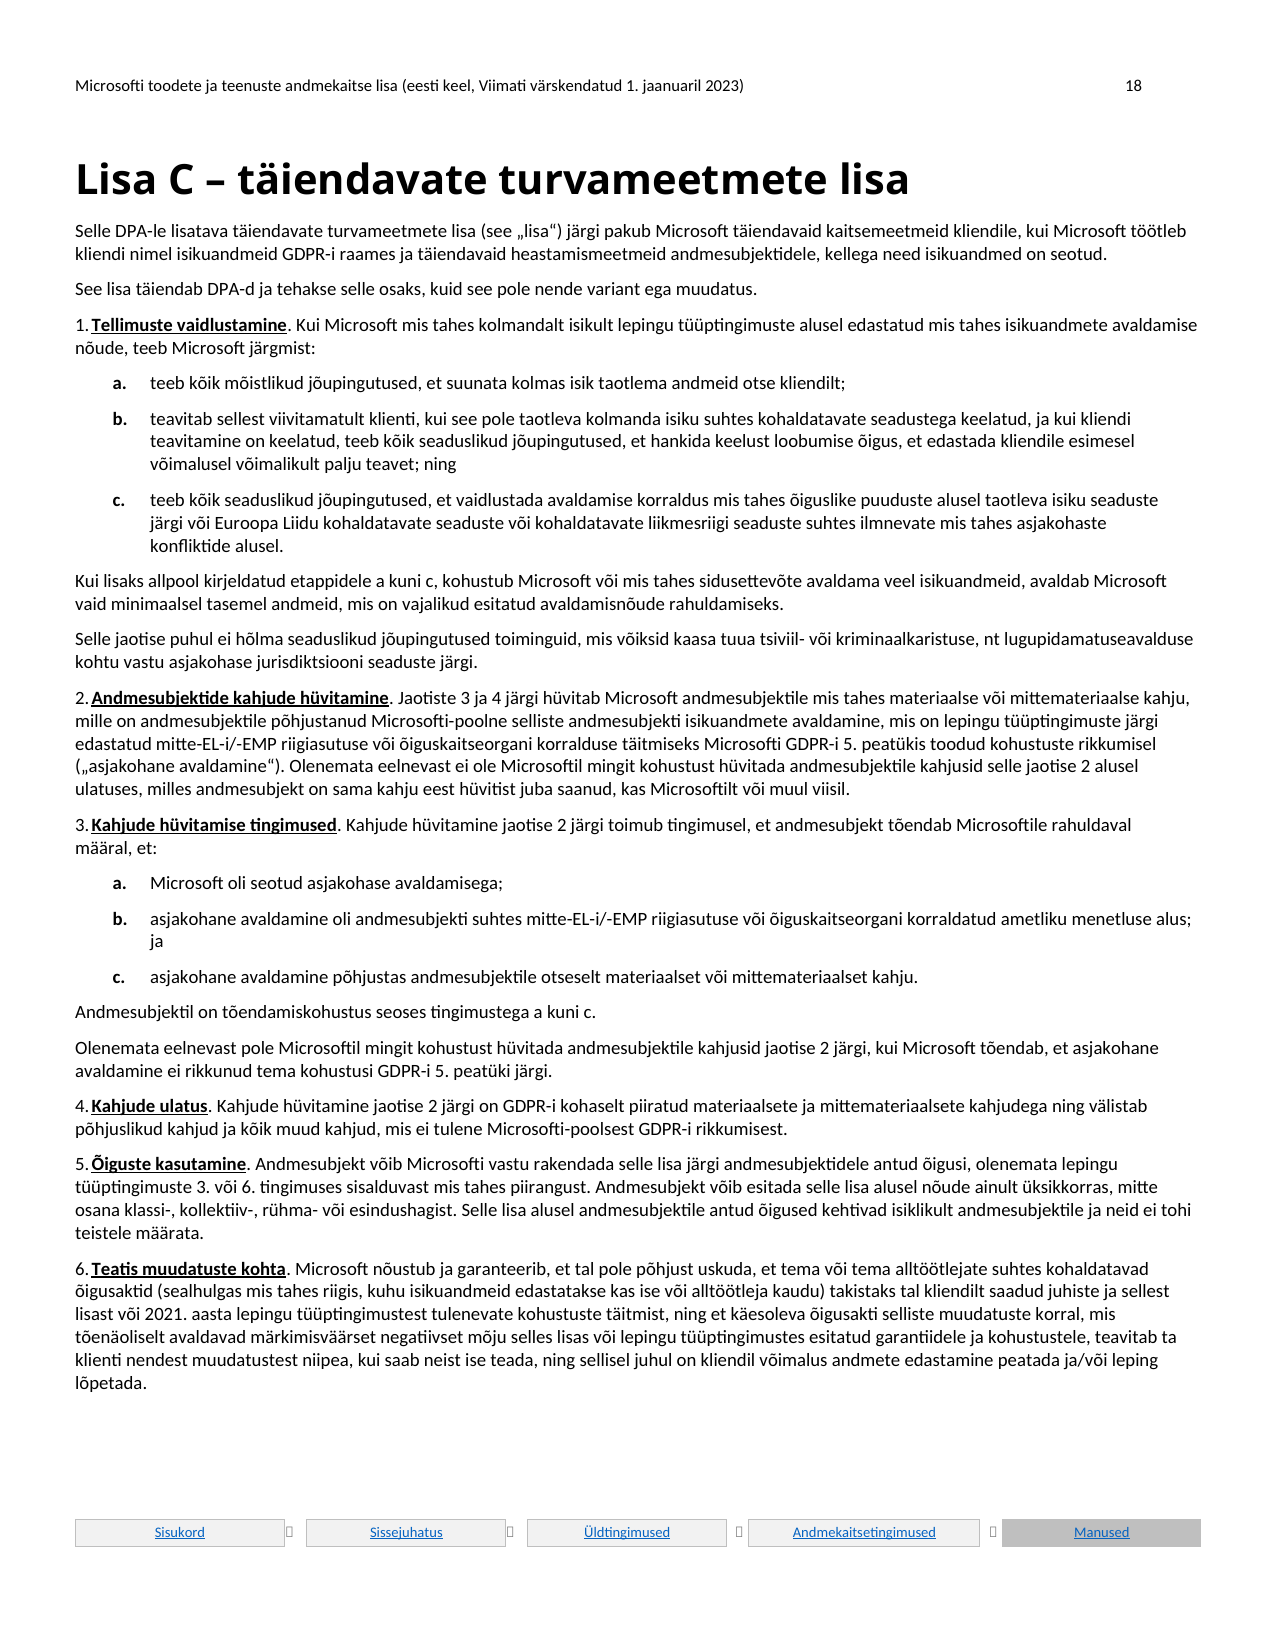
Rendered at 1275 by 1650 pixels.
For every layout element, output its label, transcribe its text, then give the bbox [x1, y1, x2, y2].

list Selle jaotise puhul ei hõlma seaduslikud jõupingutused toiminguid, mis võiksid kaasa tuua tsiviil- või kriminaalkaristuse, nt lugupidamatuseavalduse kohtu vastu asjakohase jurisdiktsiooni seaduste järgi. [75, 628, 1200, 673]
list Kahjude ulatus. Kahjude hüvitamine jaotise 2 järgi on GDPR-i kohaselt piiratud materiaalsete ja mittemateriaalsete kahjudega ning välistab põhjuslikud kahjud ja kõik muud kahjud, mis ei tulene Microsofti-poolsest GDPR-i rikkumisest. [75, 1094, 1200, 1140]
list Tellimuste vaidlustamine. Kui Microsoft mis tahes kolmandalt isikult lepingu tüüptingimuste alusel edastatud mis tahes isikuandmete avaldamise nõude, teeb Microsoft järgmist: [75, 313, 1200, 359]
list teeb kõik seaduslikud jõupingutused, et vaidlustada avaldamise korraldus mis tahes õiguslike puuduste alusel taotleva isiku seaduste järgi või Euroopa Liidu kohaldatavate seaduste või kohaldatavate liikmesriigi seaduste suhtes ilmnevate mis tahes asjakohaste konfliktide alusel. [112, 488, 1200, 557]
list Selle DPA-le lisatava täiendavate turvameetmete lisa (see „lisa“) järgi pakub Microsoft täiendavaid kaitsemeetmeid kliendile, kui Microsoft töötleb kliendi nimel isikuandmeid GDPR-i raames ja täiendavaid heastamismeetmeid andmesubjektidele, kellega need isikuandmed on seotud. [75, 219, 1200, 265]
list See lisa täiendab DPA-d ja tehakse selle osaks, kuid see pole nende variant ega muudatus. [75, 278, 1200, 301]
list Õiguste kasutamine. Andmesubjekt võib Microsofti vastu rakendada selle lisa järgi andmesubjektidele antud õigusi, olenemata lepingu tüüptingimuste 3. või 6. tingimuses sisalduvast mis tahes piirangust. Andmesubjekt võib esitada selle lisa alusel nõude ainult üksikkorras, mitte osana klassi-, kollektiiv-, rühma- või esindushagist. Selle lisa alusel andmesubjektile antud õigused kehtivad isiklikult andmesubjektile ja neid ei tohi teistele määrata. [75, 1153, 1200, 1244]
list Andmesubjektil on tõendamiskohustus seoses tingimustega a kuni c. [75, 1001, 1200, 1023]
list Kui lisaks allpool kirjeldatud etappidele a kuni c, kohustub Microsoft või mis tahes sidusettevõte avaldama veel isikuandmeid, avaldab Microsoft vaid minimaalsel tasemel andmeid, mis on vajalikud esitatud avaldamisnõude rahuldamiseks. [75, 569, 1200, 615]
subtitle Lisa C – täiendavate turvameetmete lisa [75, 150, 1200, 207]
list teavitab sellest viivitamatult klienti, kui see pole taotleva kolmanda isiku suhtes kohaldatavate seadustega keelatud, ja kui kliendi teavitamine on keelatud, teeb kõik seaduslikud jõupingutused, et hankida keelust loobumise õigus, et edastada kliendile esimesel võimalusel võimalikult palju teavet; ning [112, 407, 1200, 476]
list Olenemata eelnevast pole Microsoftil mingit kohustust hüvitada andmesubjektile kahjusid jaotise 2 järgi, kui Microsoft tõendab, et asjakohane avaldamine ei rikkunud tema kohustusi GDPR-i 5. peatüki järgi. [75, 1036, 1200, 1082]
list Teatis muudatuste kohta. Microsoft nõustub ja garanteerib, et tal pole põhjust uskuda, et tema või tema alltöötlejate suhtes kohaldatavad õigusaktid (sealhulgas mis tahes riigis, kuhu isikuandmeid edastatakse kas ise või alltöötleja kaudu) takistaks tal kliendilt saadud juhiste ja sellest lisast või 2021. aasta lepingu tüüptingimustest tulenevate kohustuste täitmist, ning et käesoleva õigusakti selliste muudatuste korral, mis tõenäoliselt avaldavad märkimisväärset negatiivset mõju selles lisas või lepingu tüüptingimustes esitatud garantiidele ja kohustustele, teavitab ta klienti nendest muudatustest niipea, kui saab neist ise teada, ning sellisel juhul on kliendil võimalus andmete edastamine peatada ja/või leping lõpetada. [75, 1257, 1200, 1394]
list Kahjude hüvitamise tingimused. Kahjude hüvitamine jaotise 2 järgi toimub tingimusel, et andmesubjekt tõendab Microsoftile rahuldaval määral, et: [75, 813, 1200, 859]
list asjakohane avaldamine oli andmesubjekti suhtes mitte-EL-i/-EMP riigiasutuse või õiguskaitseorgani korraldatud ametliku menetluse alus; ja [112, 907, 1200, 953]
list Andmesubjektide kahjude hüvitamine. Jaotiste 3 ja 4 järgi hüvitab Microsoft andmesubjektile mis tahes materiaalse või mittemateriaalse kahju, mille on andmesubjektile põhjustanud Microsofti-poolne selliste andmesubjekti isikuandmete avaldamine, mis on lepingu tüüptingimuste järgi edastatud mitte-EL-i/-EMP riigiasutuse või õiguskaitseorgani korralduse täitmiseks Microsofti GDPR-i 5. peatükis toodud kohustuste rikkumisel („asjakohane avaldamine“). Olenemata eelnevast ei ole Microsoftil mingit kohustust hüvitada andmesubjektile kahjusid selle jaotise 2 alusel ulatuses, milles andmesubjekt on sama kahju eest hüvitist juba saanud, kas Microsoftilt või muul viisil. [75, 686, 1200, 801]
list Microsoft oli seotud asjakohase avaldamisega; [112, 871, 1200, 894]
list asjakohane avaldamine põhjustas andmesubjektile otseselt materiaalset või mittemateriaalset kahju. [112, 965, 1200, 988]
list teeb kõik mõistlikud jõupingutused, et suunata kolmas isik taotlema andmeid otse kliendilt; [112, 371, 1200, 394]
